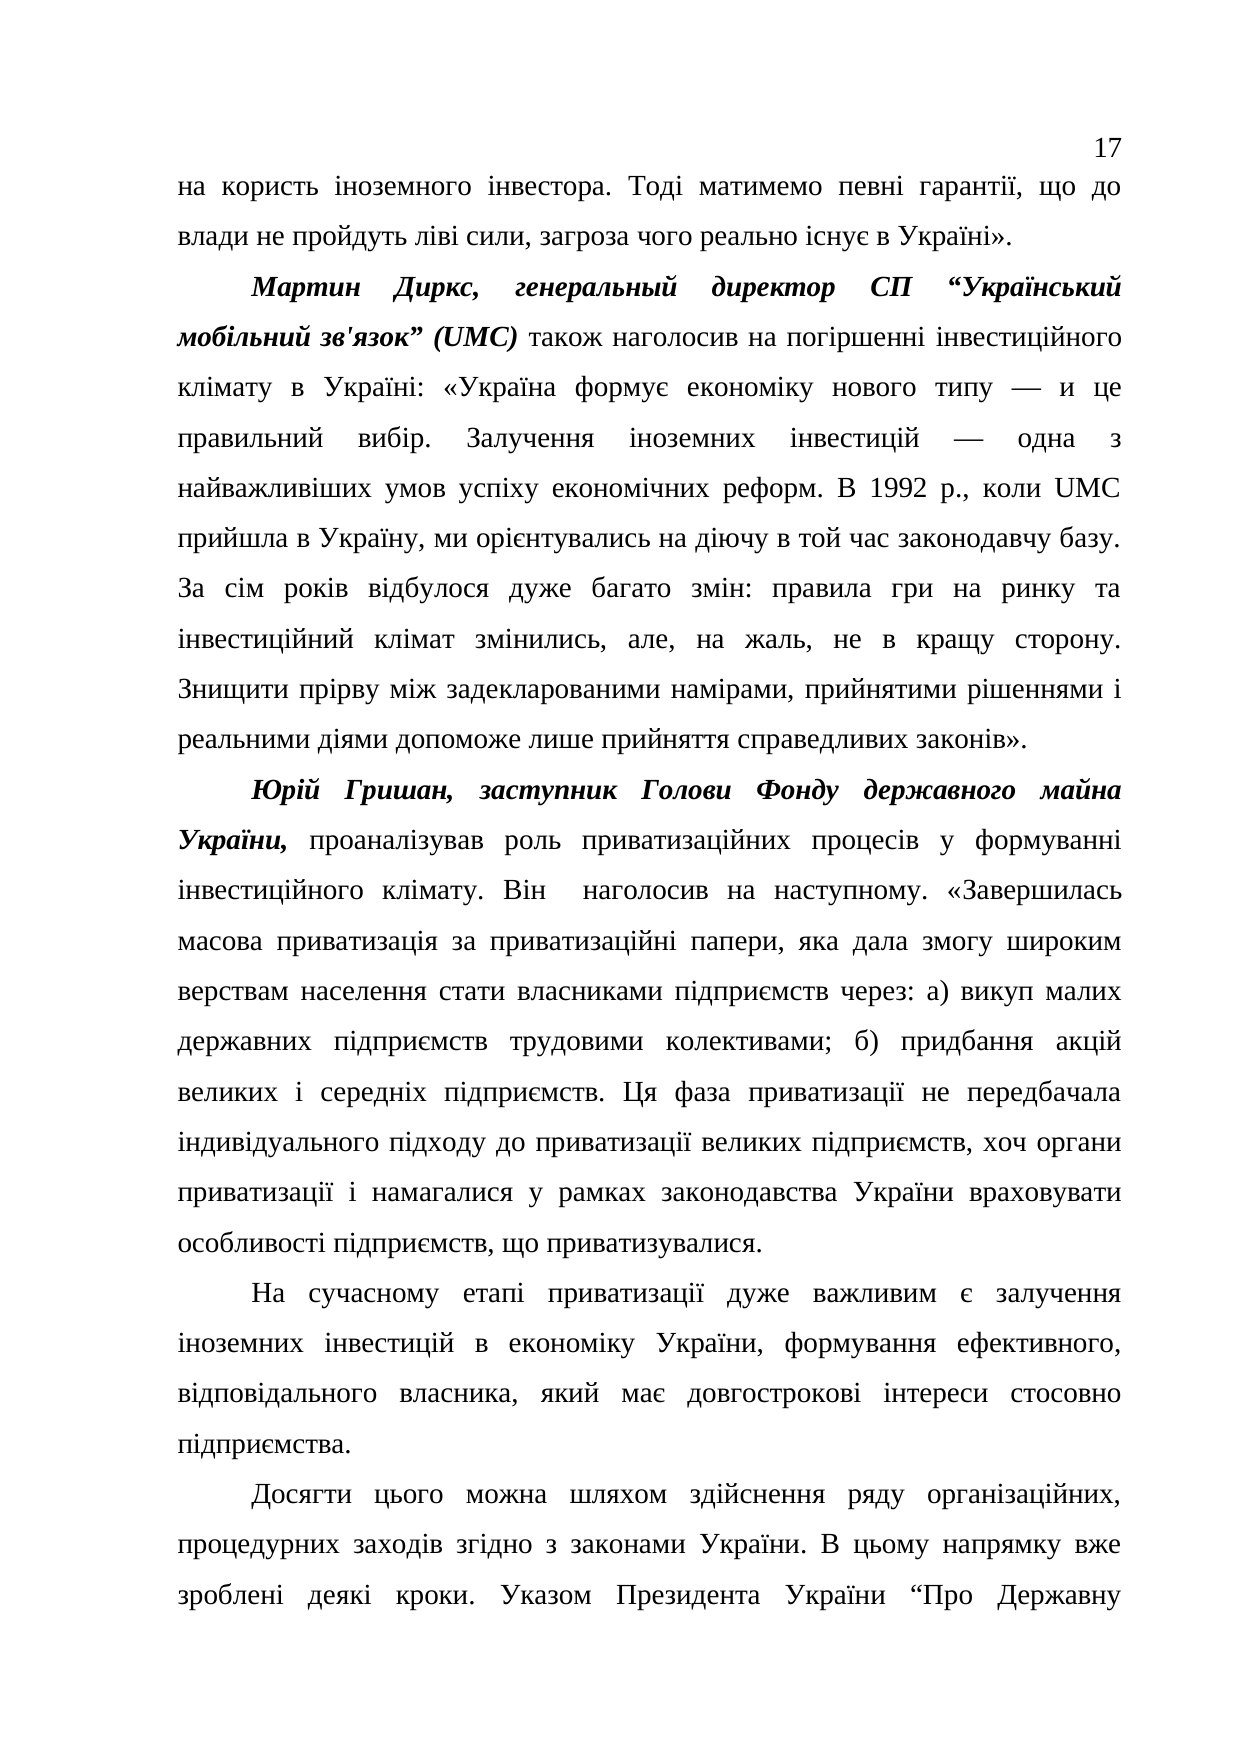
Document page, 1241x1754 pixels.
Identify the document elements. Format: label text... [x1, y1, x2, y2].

text Юрій Гришан, заступник Голови Фонду державного майна України, проаналізував роль приватизаційних процесів у формуванні інвестиційного клімату. Він наголосив на наступному. «Завершилась масова приватизація за приватизаційні папери, яка дала змогу широким верствам населення стати власниками підприємств через: а) викуп малих державних підприємств трудовими колективами; б) придбання акцій великих і середніх підприємств. Ця фаза приватизації не передбачала індивідуального підходу до приватизації великих підприємств, хоч органи приватизації і намагалися у рамках законодавства України враховувати особливості підприємств, що приватизувалися. [177, 772, 1122, 1258]
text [177, 1476, 1122, 1611]
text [177, 168, 1122, 252]
text На сучасному етапі приватизації дуже важливим є залучення іноземних інвестицій в економіку України, формування ефективного, відповідального власника, який має довгострокові інтереси стосовно підприємства. [177, 1275, 1122, 1460]
text Мартин Диркс, генеральный директор СП “Український мобільний зв'язок” (UMC) також наголосив на погіршенні інвестиційного клімату в Україні: «Україна формує економіку нового типу — и це правильний вибір. Залучення іноземних інвестицій — одна з найважливіших умов успіху економічних реформ. В 1992 р., коли UMC прийшла в Україну, ми орієнтувались на діючу в той час законодавчу базу. За сім років відбулося дуже багато змін: правила гри на ринку та інвестиційний клімат змінились, але, на жаль, не в кращу сторону. Знищити прірву між задекларованими намірами, прийнятими рішеннями і реальними діями допоможе лише прийняття справедливих законів». [177, 269, 1122, 755]
